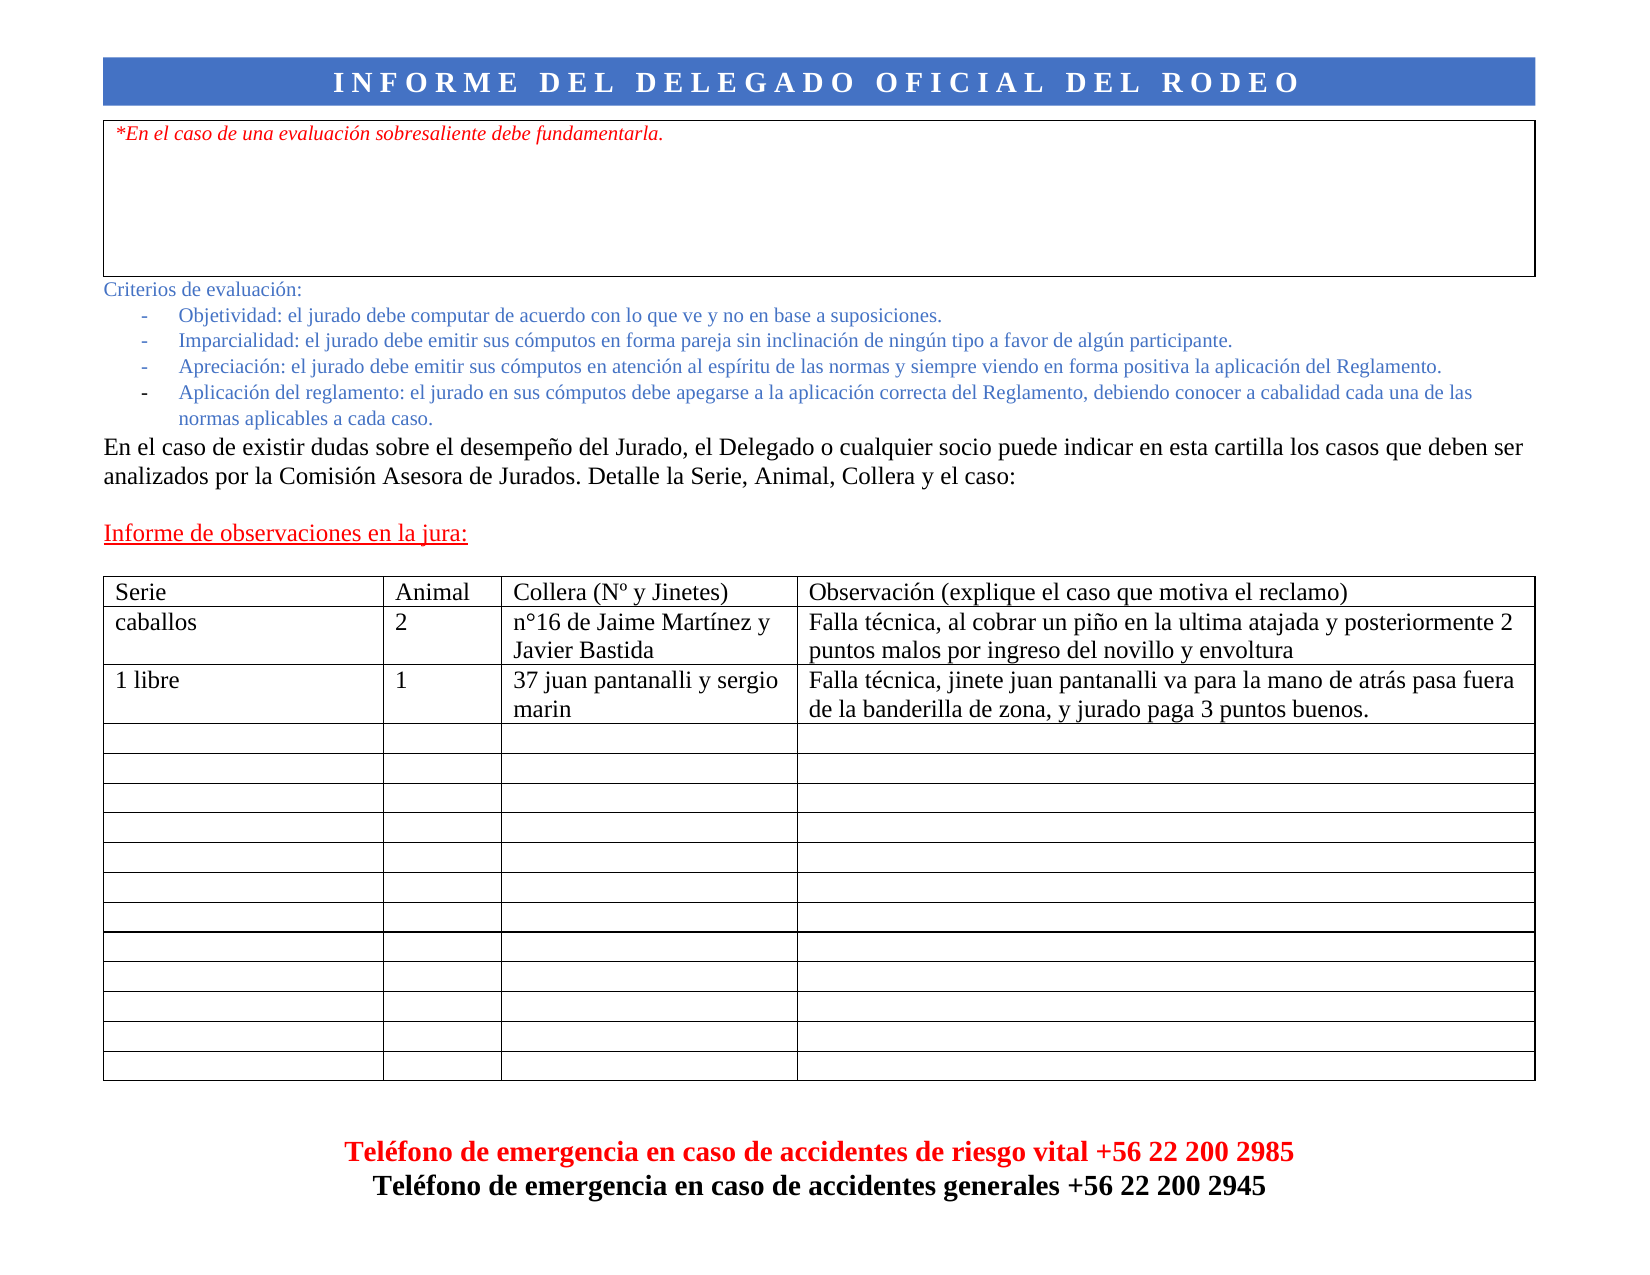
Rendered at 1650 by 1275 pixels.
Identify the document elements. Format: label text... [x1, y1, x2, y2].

table_cell [104, 843, 383, 872]
text Criterios de evaluación: [103, 277, 1536, 301]
table_cell [798, 903, 1534, 931]
table_cell [502, 843, 797, 872]
table_cell [104, 933, 383, 961]
table_cell [104, 784, 383, 812]
table_cell 2 [384, 607, 501, 664]
table_header Collera (Nº y Jinetes) [502, 577, 797, 606]
text En el caso de existir dudas sobre el desempeño del Jurado, el Delegado o cualquier socio puede indicar en esta cartilla los casos que deben ser analizados por la Comisión Asesora de Jurados. Detalle la Serie, Animal, Collera y el caso: [103, 432, 1536, 490]
table_cell [384, 754, 501, 782]
table_cell [502, 903, 797, 931]
table_cell [798, 1052, 1534, 1080]
table_cell [798, 873, 1534, 902]
table_cell caballos [104, 607, 383, 664]
table_cell [104, 1022, 383, 1051]
table_cell [502, 1022, 797, 1051]
table_cell *En el caso de una evaluación sobresaliente debe fundamentarla. [104, 121, 1534, 276]
table_cell [384, 873, 501, 902]
table_cell [798, 1022, 1534, 1051]
table_cell [502, 992, 797, 1021]
table_header Animal [384, 577, 501, 606]
table_cell [502, 1052, 797, 1080]
table_cell Falla técnica, al cobrar un piño en la ultima atajada y posteriormente 2 puntos malos por ingreso del novillo y envoltura [798, 607, 1534, 664]
table_cell [104, 724, 383, 753]
table_cell [798, 813, 1534, 842]
table_cell [104, 903, 383, 931]
table_cell [502, 933, 797, 961]
table_cell [384, 813, 501, 842]
list Aplicación del reglamento: el jurado en sus cómputos debe apegarse a la aplicación correcta del Reglamento, debiendo conocer a cabalidad cada una de las normas aplicables a cada caso. [141, 380, 1536, 430]
table_header Observación (explique el caso que motiva el reclamo) [798, 577, 1534, 606]
list Objetividad: el jurado debe computar de acuerdo con lo que ve y no en base a suposiciones. [141, 302, 1536, 327]
list Imparcialidad: el jurado debe emitir sus cómputos en forma pareja sin inclinación de ningún tipo a favor de algún participante. [141, 328, 1536, 352]
table_cell 1 libre [104, 665, 383, 723]
table_cell [502, 873, 797, 902]
table_cell [384, 933, 501, 961]
table_cell [384, 843, 501, 872]
table_cell [104, 992, 383, 1021]
table_cell [384, 903, 501, 931]
table_cell [384, 992, 501, 1021]
table_cell [104, 1052, 383, 1080]
table_cell [798, 962, 1534, 991]
table_cell [384, 1022, 501, 1051]
table_cell [502, 962, 797, 991]
table_cell n°16 de Jaime Martínez y Javier Bastida [502, 607, 797, 664]
table_header Serie [104, 577, 383, 606]
table_cell [502, 754, 797, 782]
table_cell [798, 992, 1534, 1021]
table_cell 37 juan pantanalli y sergio marin [502, 665, 797, 723]
table_cell [104, 873, 383, 902]
table_cell [798, 754, 1534, 782]
table_cell [502, 784, 797, 812]
table_cell 1 [384, 665, 501, 723]
table_cell [104, 813, 383, 842]
table_cell [798, 933, 1534, 961]
text Informe de observaciones en la jura: [103, 518, 1329, 547]
table_cell [502, 813, 797, 842]
table_cell [104, 962, 383, 991]
list Apreciación: el jurado debe emitir sus cómputos en atención al espíritu de las normas y siempre viendo en forma positiva la aplicación del Reglamento. [141, 354, 1536, 378]
table_cell Falla técnica, jinete juan pantanalli va para la mano de atrás pasa fuera de la banderilla de zona, y jurado paga 3 puntos buenos. [798, 665, 1534, 723]
table_cell [384, 962, 501, 991]
table_cell [104, 754, 383, 782]
table_cell [502, 724, 797, 753]
table_cell [798, 784, 1534, 812]
table_cell [384, 1052, 501, 1080]
table_cell [798, 843, 1534, 872]
table_cell [384, 784, 501, 812]
table_cell [798, 724, 1534, 753]
table_cell [384, 724, 501, 753]
